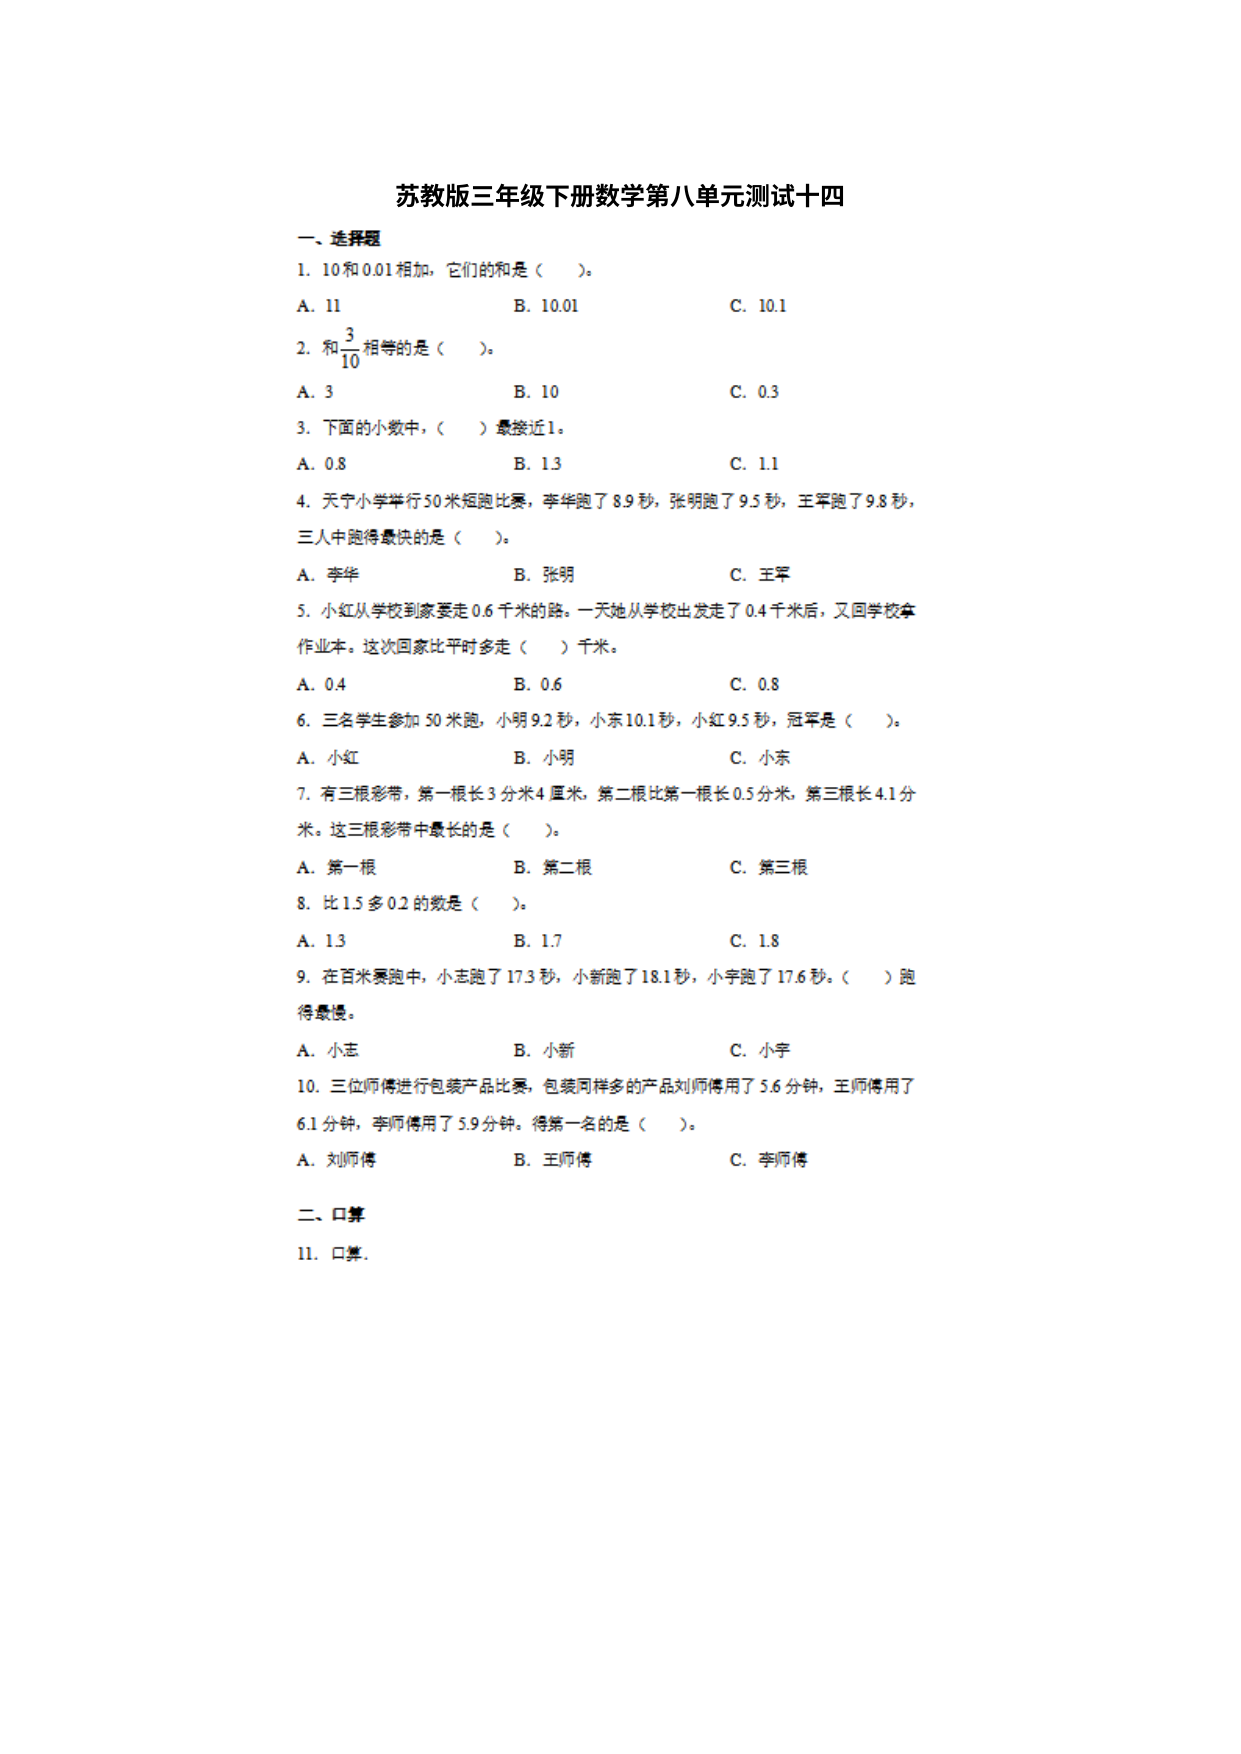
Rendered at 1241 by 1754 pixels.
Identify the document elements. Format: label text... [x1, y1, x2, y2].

picture [258, 227, 982, 1285]
